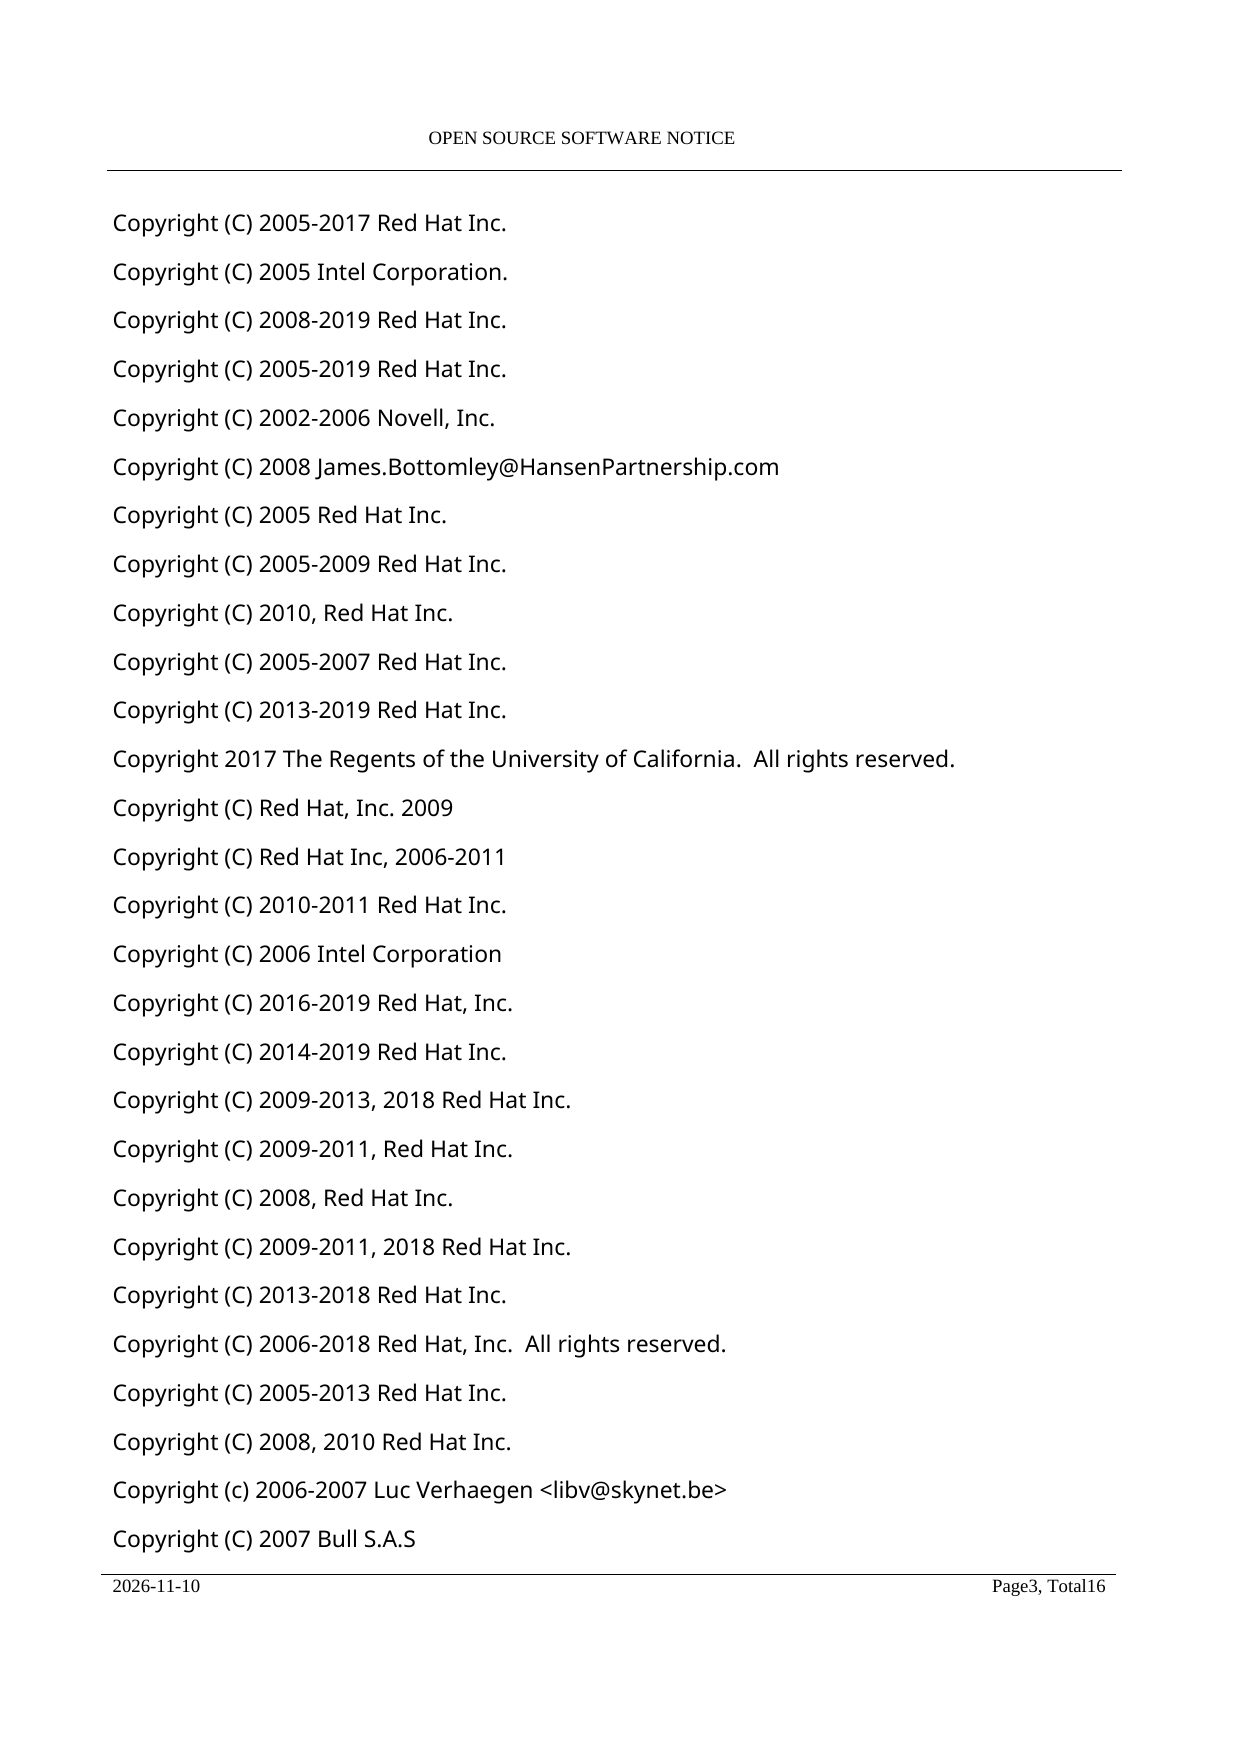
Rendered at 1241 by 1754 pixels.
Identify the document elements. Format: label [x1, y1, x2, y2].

text [112, 206, 1128, 1555]
